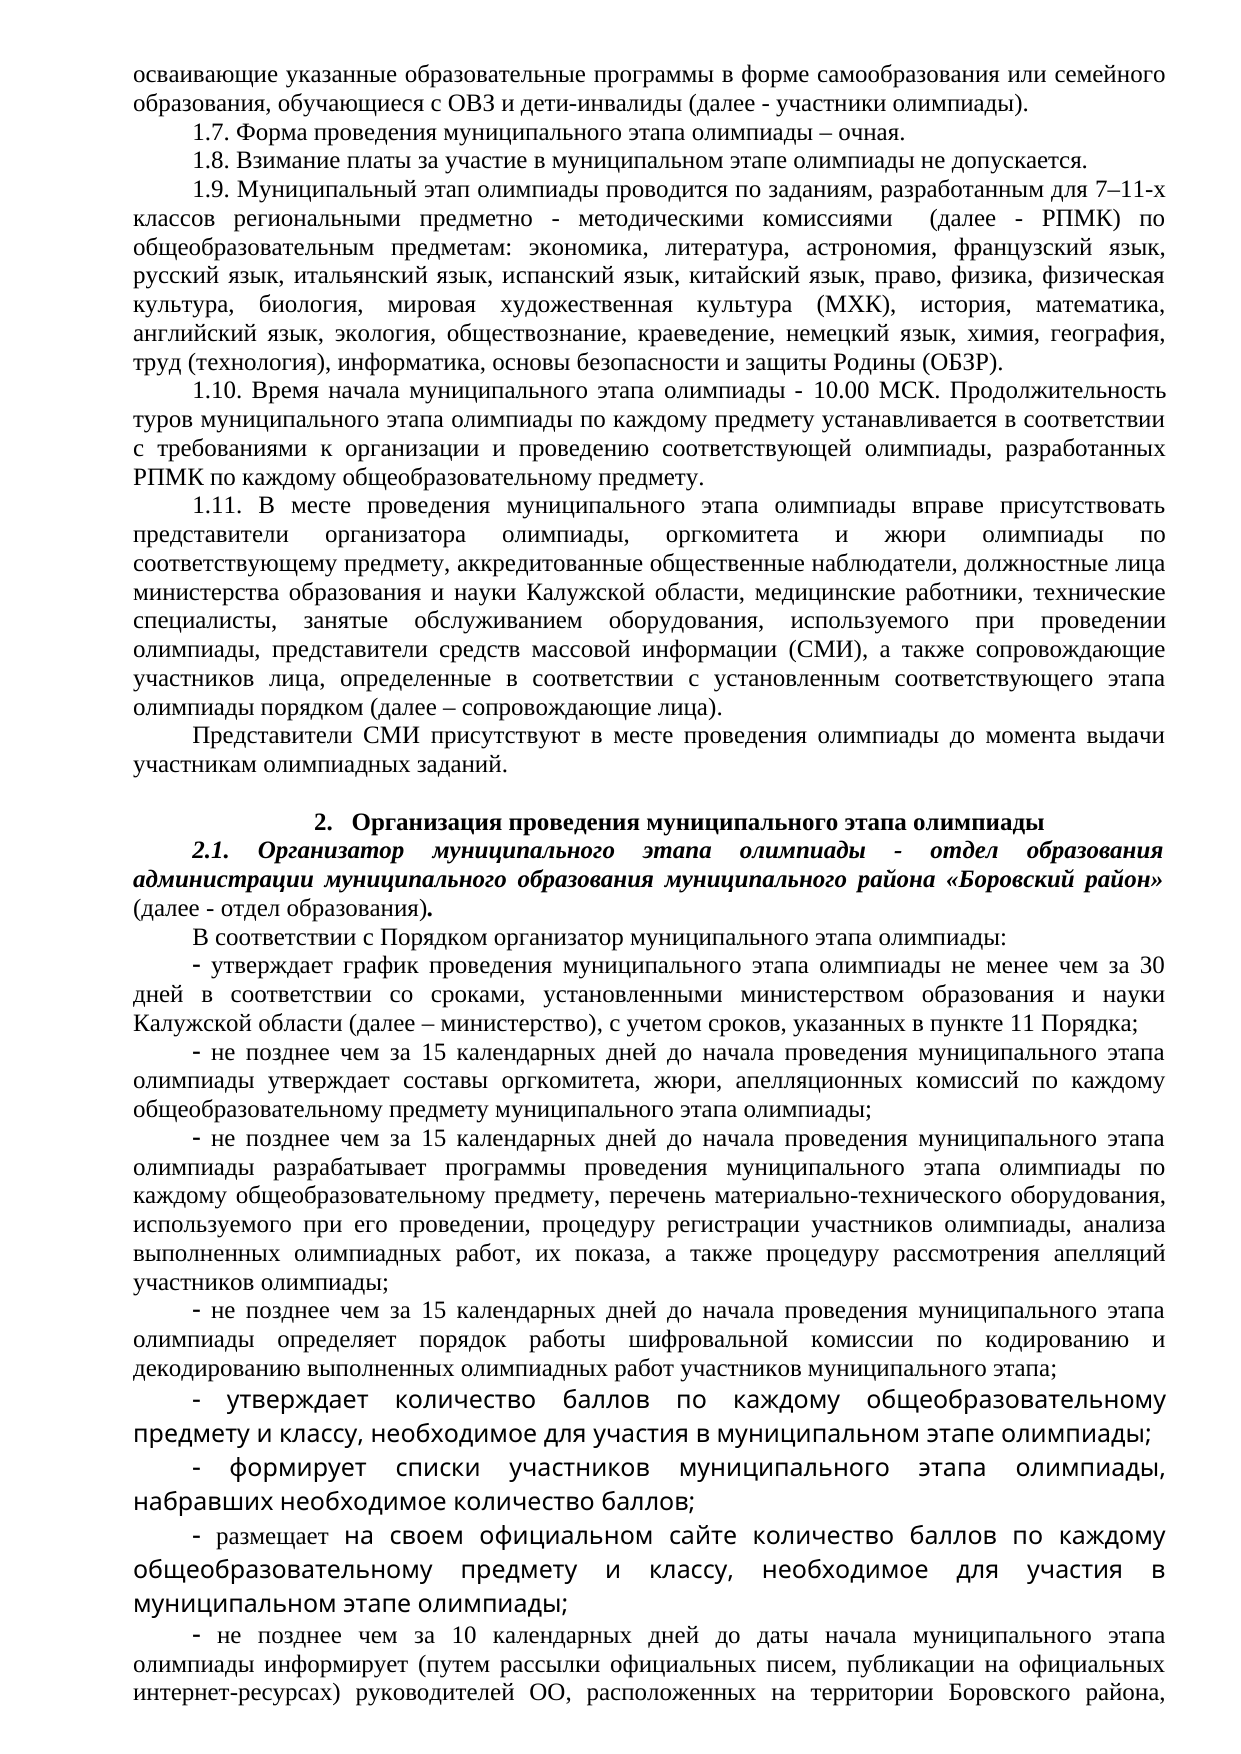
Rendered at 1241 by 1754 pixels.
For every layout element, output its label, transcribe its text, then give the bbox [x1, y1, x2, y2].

text не позднее чем за 15 календарных дней до начала проведения муниципального этапа олимпиады разрабатывает программы проведения муниципального этапа олимпиады по каждому общеобразовательному предмету, перечень материально-технического оборудования, используемого при его проведении, процедуру регистрации участников олимпиады, анализа выполненных олимпиадных работ, их показа, а также процедуру рассмотрения апелляций участников олимпиады; [133, 1123, 1167, 1295]
text 1.7. Форма проведения муниципального этапа олимпиады – очная. [133, 117, 1167, 145]
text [133, 59, 1167, 117]
text 1.10. Время начала муниципального этапа олимпиады - 10.00 МСК. Продолжительность туров муниципального этапа олимпиады по каждому предмету устанавливается в соответствии с требованиями к организации и проведению соответствующей олимпиады, разработанных РПМК по каждому общеобразовательному предмету. [133, 375, 1167, 490]
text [133, 1620, 1167, 1706]
text размещает на своем официальном сайте количество баллов по каждому общеобразовательному предмету и классу, необходимое для участия в муниципальном этапе олимпиады; [133, 1518, 1167, 1620]
text утверждает график проведения муниципального этапа олимпиады не менее чем за 30 дней в соответствии со сроками, установленными министерством образования и науки Калужской области (далее – министерство), с учетом сроков, указанных в пункте 11 Порядка; [133, 950, 1167, 1037]
text В соответствии с Порядком организатор муниципального этапа олимпиады: [133, 922, 1167, 950]
text формирует списки участников муниципального этапа олимпиады, набравших необходимое количество баллов; [133, 1450, 1167, 1518]
text Представители СМИ присутствуют в месте проведения олимпиады до момента выдачи участникам олимпиадных заданий. [133, 720, 1167, 778]
text утверждает количество баллов по каждому общеобразовательному предмету и классу, необходимое для участия в муниципальном этапе олимпиады; [133, 1382, 1167, 1450]
text не позднее чем за 15 календарных дней до начала проведения муниципального этапа олимпиады определяет порядок работы шифровальной комиссии по кодированию и декодированию выполненных олимпиадных работ участников муниципального этапа; [133, 1295, 1167, 1382]
text 1.8. Взимание платы за участие в муниципальном этапе олимпиады не допускается. [133, 145, 1167, 174]
text 1.11. В месте проведения муниципального этапа олимпиады вправе присутствовать представители организатора олимпиады, оргкомитета и жюри олимпиады по соответствующему предмету, аккредитованные общественные наблюдатели, должностные лица министерства образования и науки Калужской области, медицинские работники, технические специалисты, занятые обслуживанием оборудования, используемого при проведении олимпиады, представители средств массовой информации (СМИ), а также сопровождающие участников лица, определенные в соответствии с установленным соответствующего этапа олимпиады порядком (далее – сопровождающие лица). [133, 490, 1167, 720]
text 1.9. Муниципальный этап олимпиады проводится по заданиям, разработанным для 7–11-х классов региональными предметно - методическими комиссиями (далее - РПМК) по общеобразовательным предметам: экономика, литература, астрономия, французский язык, русский язык, итальянский язык, испанский язык, китайский язык, право, физика, физическая культура, биология, мировая художественная культура (МХК), история, математика, английский язык, экология, обществознание, краеведение, немецкий язык, химия, география, труд (технология), информатика, основы безопасности и защиты Родины (ОБЗР). [133, 174, 1167, 375]
list Организация проведения муниципального этапа олимпиады [192, 807, 1167, 835]
text не позднее чем за 15 календарных дней до начала проведения муниципального этапа олимпиады утверждает составы оргкомитета, жюри, апелляционных комиссий по каждому общеобразовательному предмету муниципального этапа олимпиады; [133, 1037, 1167, 1123]
text 2.1. Организатор муниципального этапа олимпиады - отдел образования администрации муниципального образования муниципального района «Боровский район» (далее - отдел образования). [133, 835, 1167, 922]
